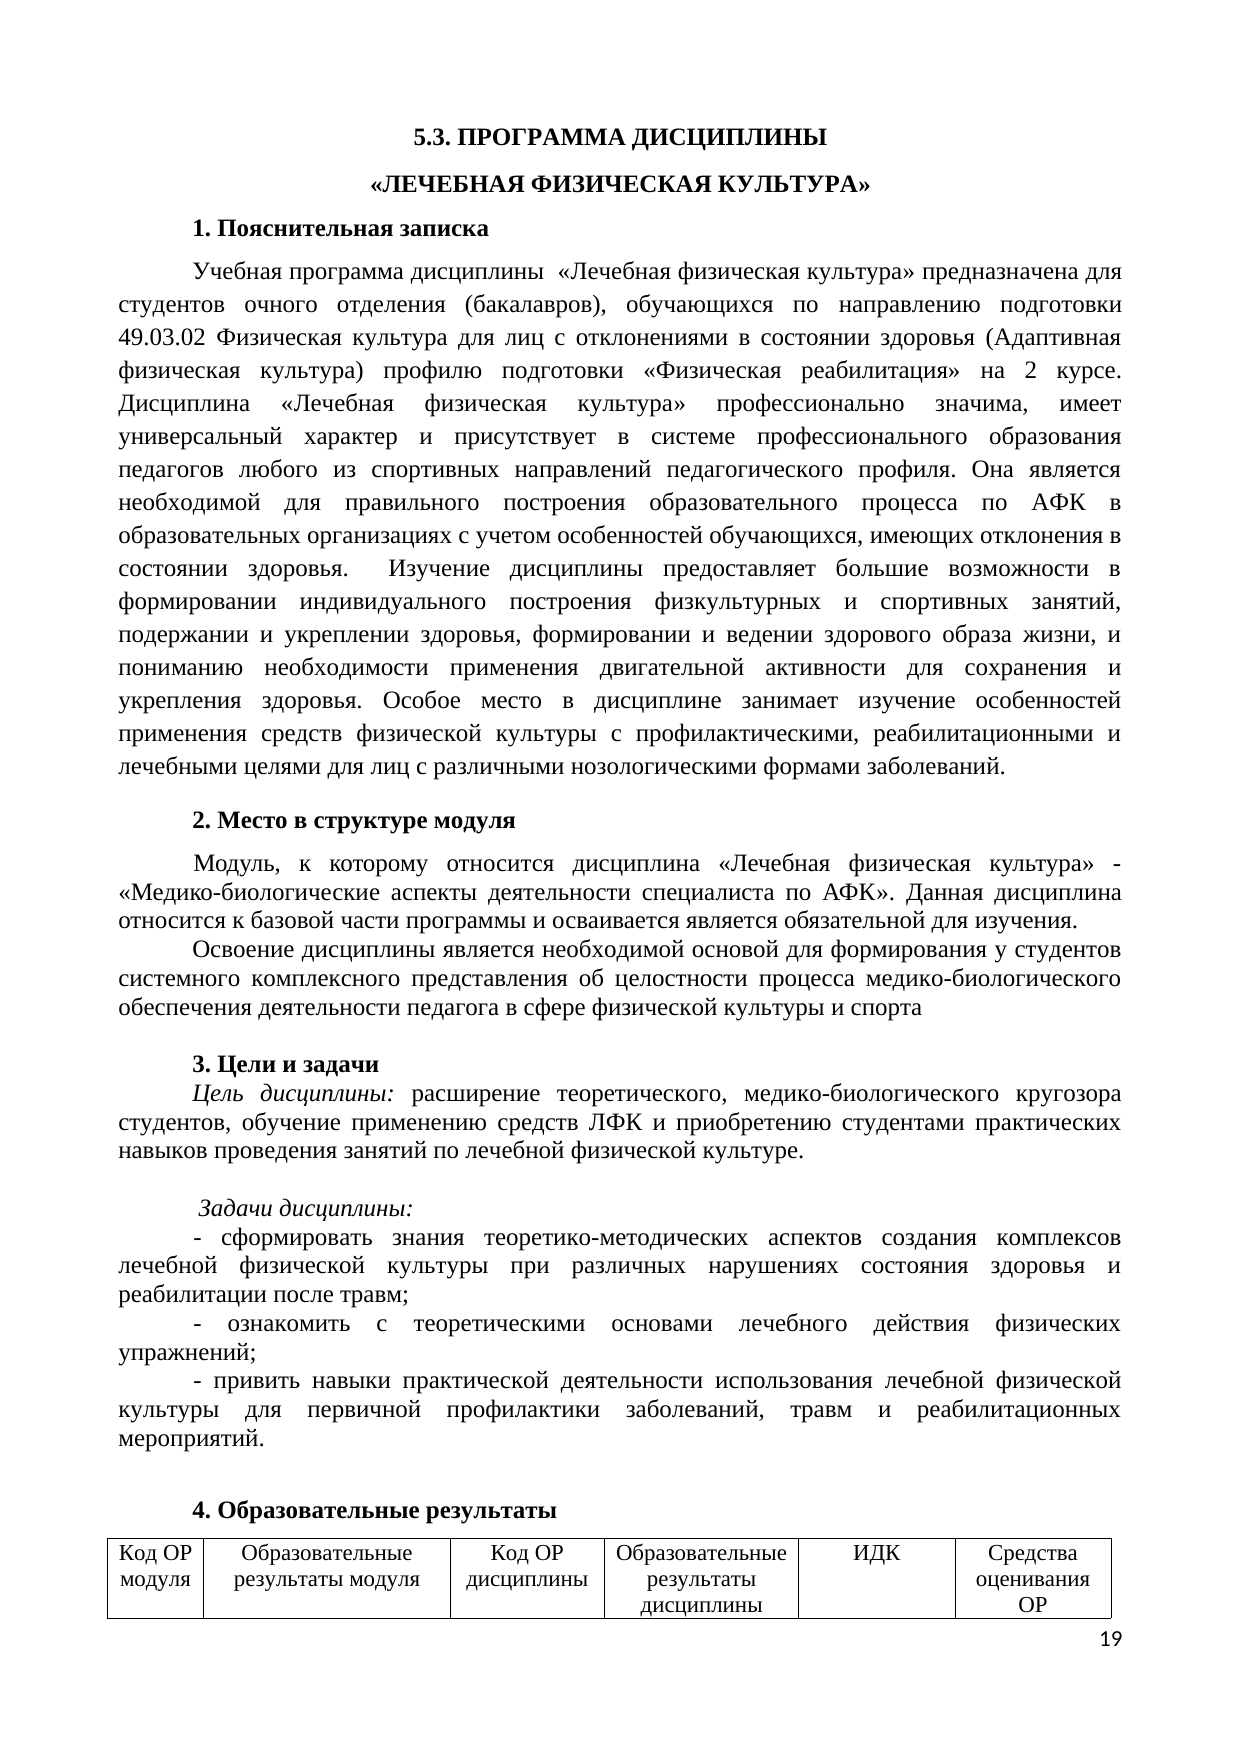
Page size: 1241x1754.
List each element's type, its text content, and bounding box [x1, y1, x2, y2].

table_header Образовательные результаты дисциплины [605, 1539, 798, 1618]
text - ознакомить с теоретическими основами лечебного действия физических упражнений; [118, 1308, 1122, 1366]
text Модуль, к которому относится дисциплина «Лечебная физическая культура» - «Медико-биологические аспекты деятельности специалиста по АФК». Данная дисциплина относится к базовой части программы и осваивается является обязательной для изучения. [118, 848, 1122, 934]
text Освоение дисциплины является необходимой основой для формирования у студентов системного комплексного представления об целостности процесса медико-биологического обеспечения деятельности педагога в сфере физической культуры и спорта [118, 934, 1122, 1021]
text - привить навыки практической деятельности использования лечебной физической культуры для первичной профилактики заболеваний, травм и реабилитационных мероприятий. [118, 1366, 1122, 1452]
table_header Код ОР дисциплины [451, 1539, 604, 1618]
subtitle «Лечебная физическая культура» [118, 169, 1122, 198]
text 4. Образовательные результаты [118, 1495, 1122, 1524]
table_header Образовательные результаты модуля [204, 1539, 450, 1618]
text Учебная программа дисциплины «Лечебная физическая культура» предназначена для студентов очного отделения (бакалавров), обучающихся по направлению подготовки 49.03.02 Физическая культура для лиц с отклонениями в состоянии здоровья (Адаптивная физическая культура) профилю подготовки «Физическая реабилитация» на 2 курсе. Дисциплина «Лечебная физическая культура» профессионально значима, имеет универсальный характер и присутствует в системе профессионального образования педагогов любого из спортивных направлений педагогического профиля. Она является необходимой для правильного построения образовательного процесса по АФК в образовательных организациях с учетом особенностей обучающихся, имеющих отклонения в состоянии здоровья. Изучение дисциплины предоставляет большие возможности в формировании индивидуального построения физкультурных и спортивных занятий, подержании и укреплении здоровья, формировании и ведении здорового образа жизни, и пониманию необходимости применения двигательной активности для сохранения и укрепления здоровья. Особое место в дисциплине занимает изучение особенностей применения средств физической культуры с профилактическими, реабилитационными и лечебными целями для лиц с различными нозологическими формами заболеваний. [118, 256, 1122, 780]
table_header Код ОР модуля [108, 1539, 203, 1618]
text - сформировать знания теоретико-методических аспектов создания комплексов лечебной физической культуры при различных нарушениях состояния здоровья и реабилитации после травм; [118, 1222, 1122, 1308]
subtitle 5.3. Программа дисциплины [118, 122, 1122, 151]
text Задачи дисциплины: [118, 1193, 1122, 1222]
text Цель дисциплины: расширение теоретического, медико-биологического кругозора студентов, обучение применению средств ЛФК и приобретению студентами практических навыков проведения занятий по лечебной физической культуре. [118, 1078, 1122, 1164]
table_header ИДК [799, 1539, 955, 1618]
text 3. Цели и задачи [118, 1049, 1122, 1078]
text 1. Пояснительная записка [118, 213, 1122, 241]
table_header Средства оценивания ОР [956, 1539, 1111, 1618]
text 2. Место в структуре модуля [118, 805, 1122, 834]
